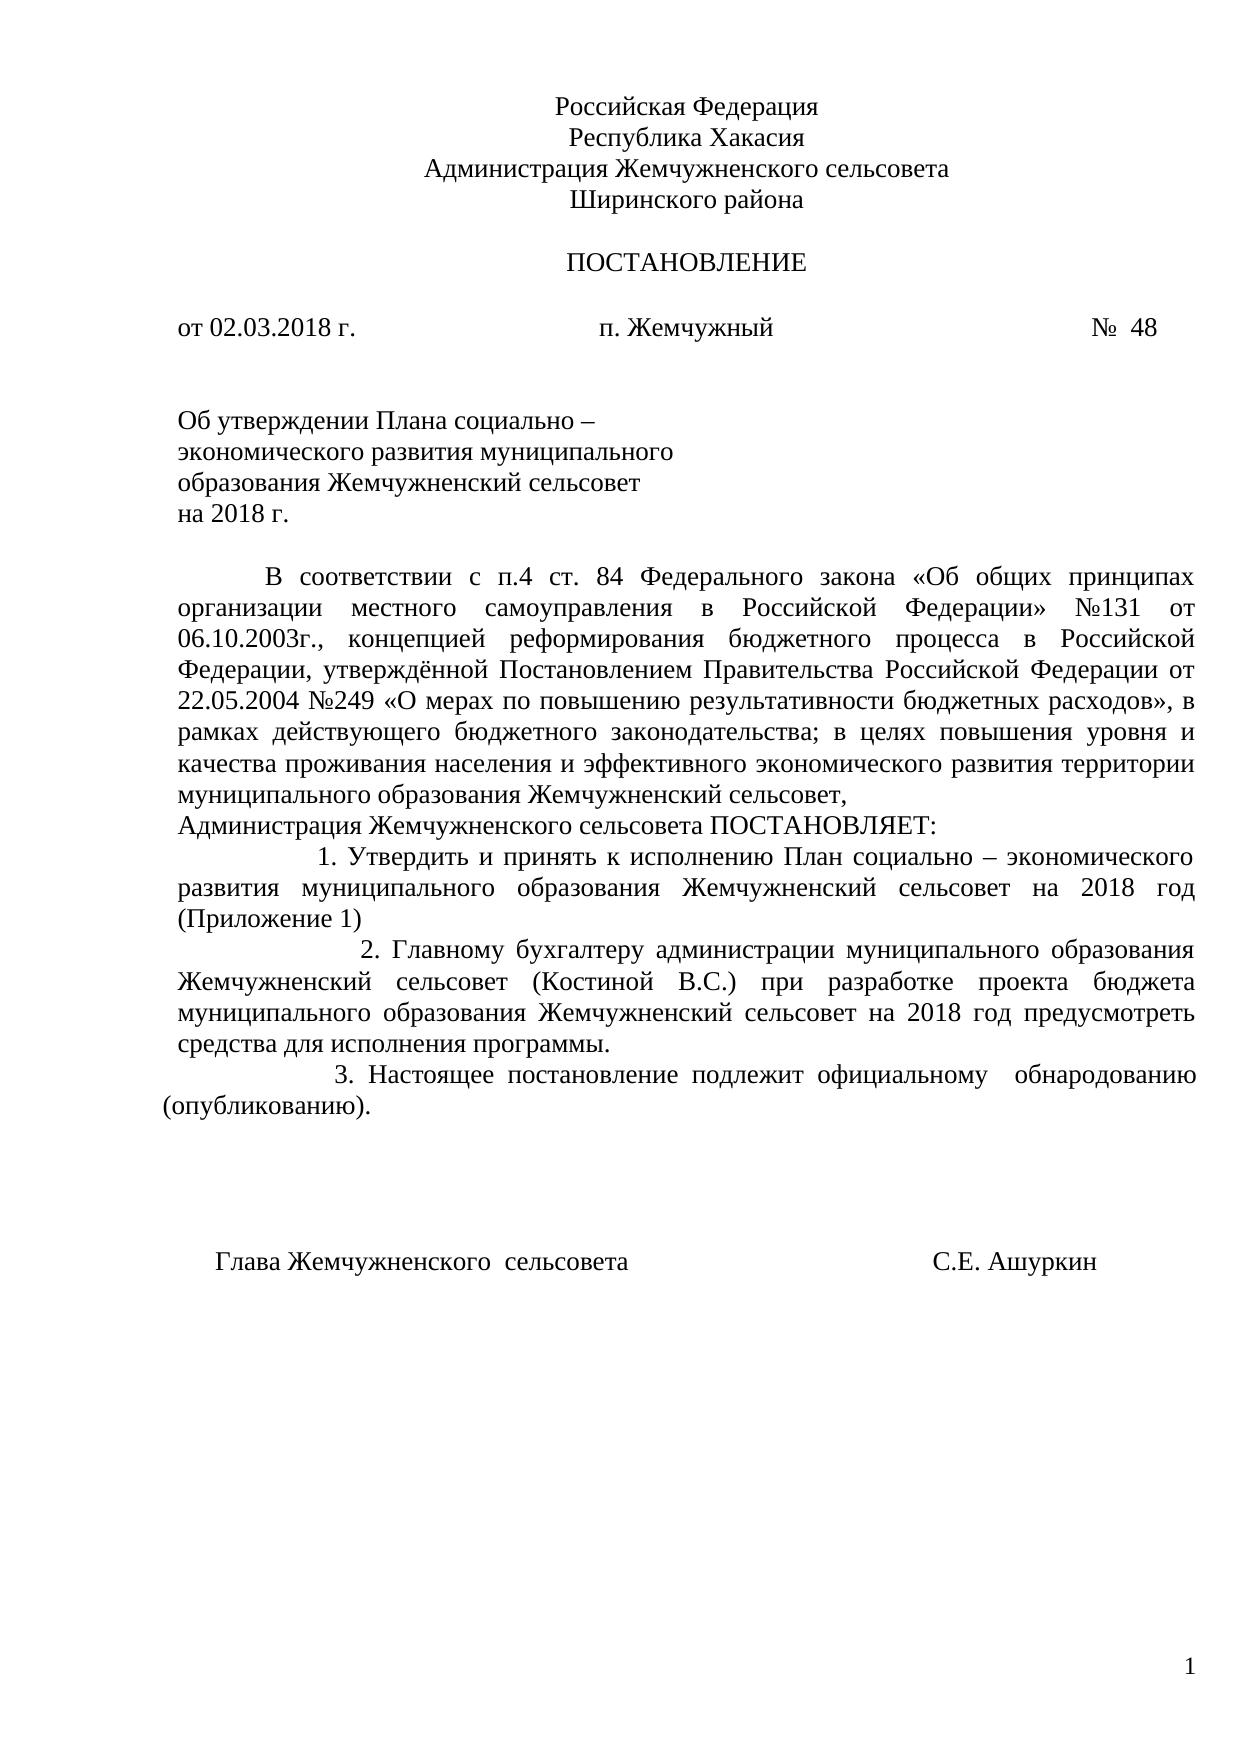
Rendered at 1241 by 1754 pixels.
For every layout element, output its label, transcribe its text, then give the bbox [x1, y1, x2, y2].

subtitle Администрация Жемчужненского сельсовета [177, 152, 1196, 184]
text Администрация Жемчужненского сельсовета ПОСТАНОВЛЯЕТ: [177, 802, 1196, 833]
text Об утверждении Плана социально – [177, 397, 1240, 428]
text 2. Главному бухгалтеру администрации муниципального образования Жемчужненский сельсовет (Костиной В.С.) при разработке проекта бюджета муниципального образования Жемчужненский сельсовет на 2018 год предусмотреть средства для исполнения программы. [177, 926, 1196, 1051]
text Глава Жемчужненского сельсовета С.Е. Ашуркин [177, 1238, 1240, 1269]
text от 02.03.2018 г. п. Жемчужный № 48 [177, 311, 1196, 342]
text образования Жемчужненский сельсовет [177, 459, 1240, 490]
text 3. Настоящее постановление подлежит официальному обнародованию (опубликованию). [162, 1051, 1198, 1113]
subtitle Ширинского района [177, 184, 1196, 215]
text 1. Утвердить и принять к исполнению План социально – экономического развития муниципального образования Жемчужненский сельсовет на 2018 год (Приложение 1) [177, 833, 1196, 926]
text В соответствии с п.4 ст. 84 Федерального закона «Об общих принципах организации местного самоуправления в Российской Федерации» №131 от 06.10.2003г., концепцией реформирования бюджетного процесса в Российской Федерации, утверждённой Постановлением Правительства Российской Федерации от 22.05.2004 №249 «О мерах по повышению результативности бюджетных расходов», в рамках действующего бюджетного законодательства; в целях повышения уровня и качества проживания населения и эффективного экономического развития территории муниципального образования Жемчужненский сельсовет, [177, 553, 1196, 802]
text ПОСТАНОВЛЕНИЕ [177, 246, 1196, 277]
text Республика Хакасия [177, 121, 1196, 152]
text на 2018 г. [177, 490, 1240, 522]
text экономического развития муниципального [177, 428, 1240, 459]
subtitle Российская Федерация [177, 90, 1196, 121]
